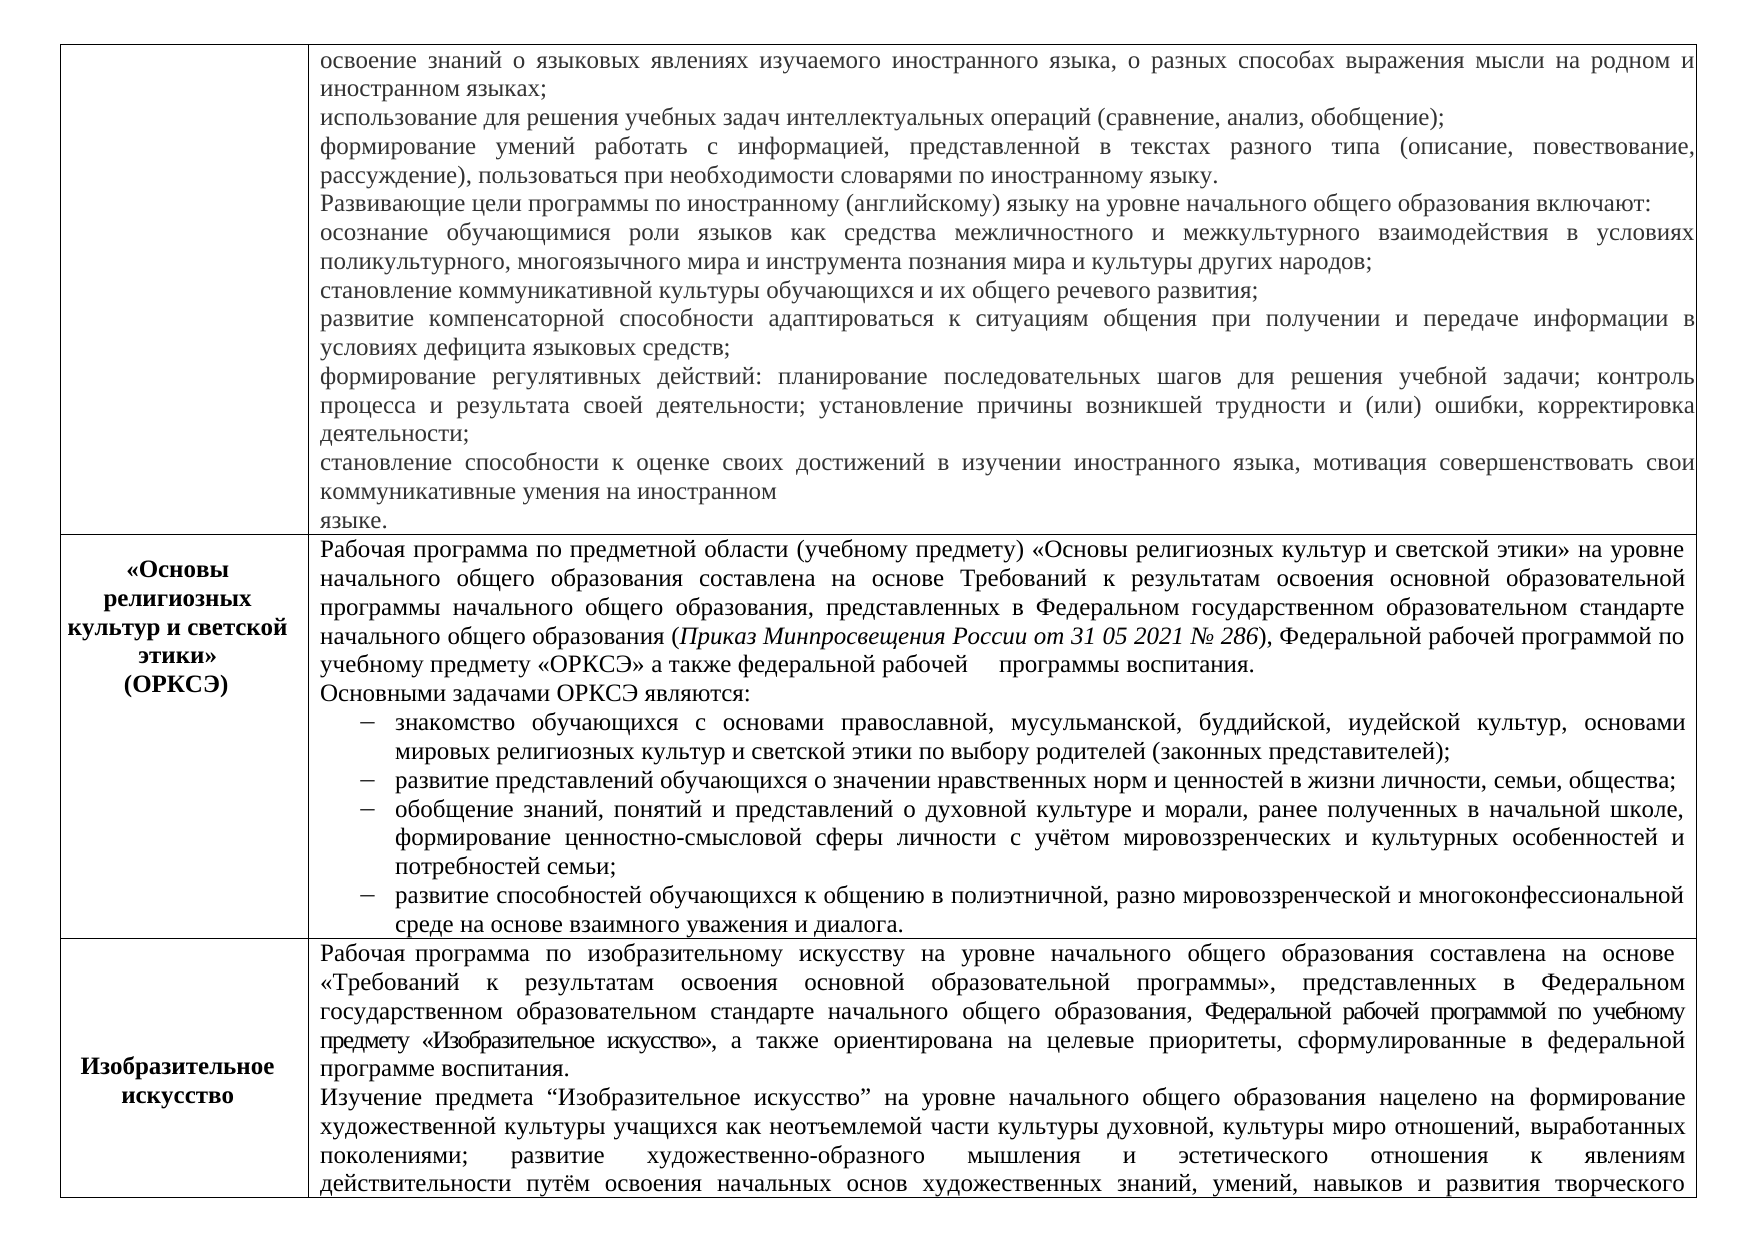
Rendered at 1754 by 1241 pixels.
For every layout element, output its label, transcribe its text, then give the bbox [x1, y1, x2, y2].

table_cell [309, 939, 1696, 1197]
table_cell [61, 45, 308, 533]
table_cell «Основы религиозных культур и светской этики» (ОРКСЭ) [61, 535, 308, 937]
table_cell Рабочая программа по предметной области (учебному предмету) «Основы религиозных культур и светской этики» на уровне начального общего образования составлена на основе Требований к результатам освоения основной образовательной программы начального общего образования, представленных в Федеральном государственном образовательном стандарте начального общего образования (Приказ Минпросвещения России от 31 05 2021 № 286), Федеральной рабочей программой по учебному предмету «ОРКСЭ» а также федеральной рабочей программы воспитания. Основными задачами ОРКСЭ являются: знакомство обучающихся с основами православной, мусульманской, буддийской, иудейской культур, основами мировых религиозных культур и светской этики по выбору родителей (законных представителей); развитие представлений обучающихся о значении нравственных норм и ценностей в жизни личности, семьи, общества; обобщение знаний, понятий и представлений о духовной культуре и морали, ранее полученных в начальной школе, формирование ценностно-смысловой сферы личности с учётом мировоззренческих и культурных особенностей и потребностей семьи; развитие способностей обучающихся к общению в полиэтничной, разно мировоззренческой и многоконфессиональной среде на основе взаимного уважения и диалога. [309, 535, 1696, 937]
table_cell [309, 45, 1696, 533]
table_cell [61, 939, 308, 1197]
